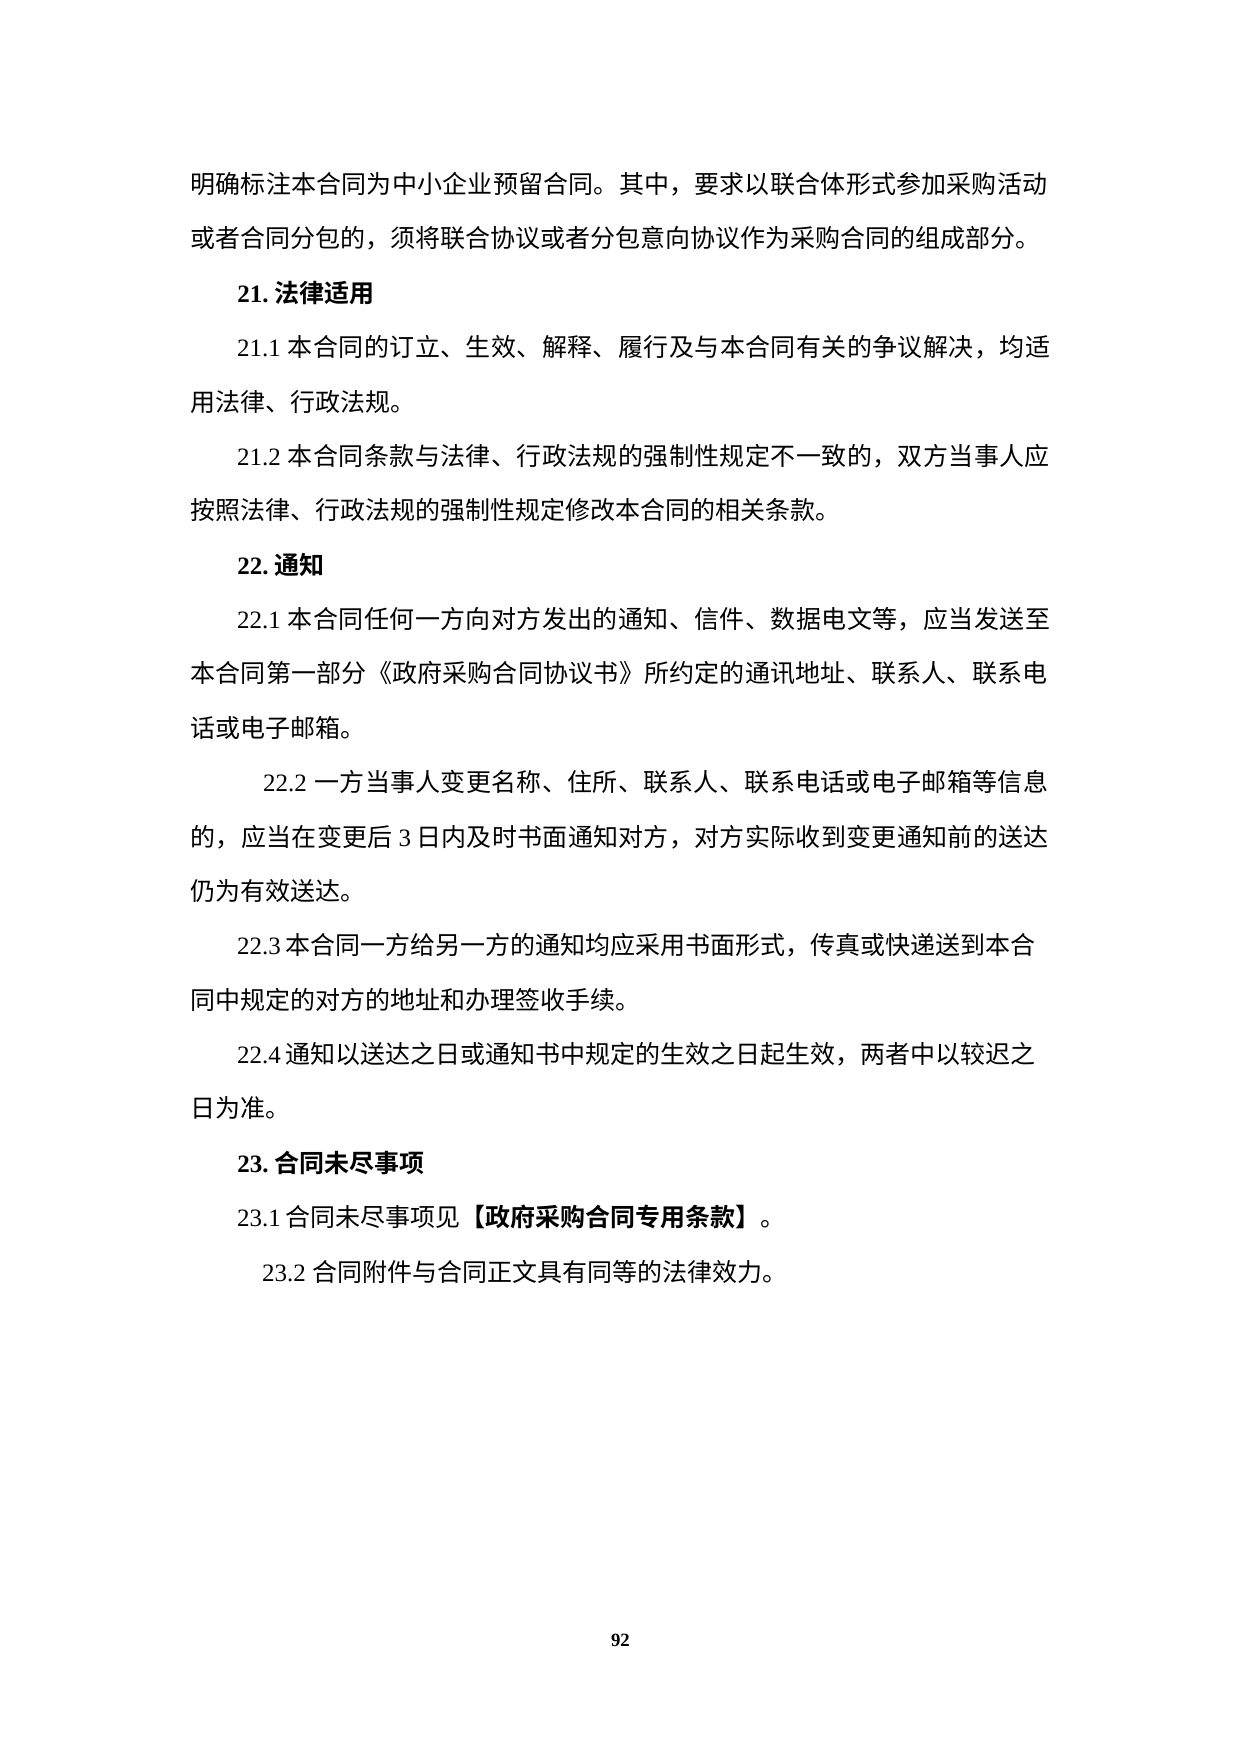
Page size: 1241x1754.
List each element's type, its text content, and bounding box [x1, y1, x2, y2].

text 21.1 本合同的订立、生效、解释、履行及与本合同有关的争议解决，均适用法律、行政法规。 [190, 328, 1050, 418]
text 22.2 一方当事人变更名称、住所、联系人、联系电话或电子邮箱等信息的，应当在变更后3日内及时书面通知对方，对方实际收到变更通知前的送达仍为有效送达。 [190, 763, 1050, 908]
text 23.2 合同附件与合同正文具有同等的法律效力。 [190, 1252, 1050, 1288]
text 23.1合同未尽事项见【政府采购合同专用条款】。 [190, 1198, 1050, 1234]
text 22.4通知以送达之日或通知书中规定的生效之日起生效，两者中以较迟之日为准。 [190, 1034, 1050, 1125]
text 21. 法律适用 [190, 273, 1050, 309]
list 合同未尽事项 [190, 1143, 1050, 1179]
text 22.3本合同一方给另一方的通知均应采用书面形式，传真或快递送到本合同中规定的对方的地址和办理签收手续。 [190, 926, 1050, 1016]
text 22. 通知 [190, 545, 1050, 581]
text 22.1 本合同任何一方向对方发出的通知、信件、数据电文等，应当发送至本合同第一部分《政府采购合同协议书》所约定的通讯地址、联系人、联系电话或电子邮箱。 [190, 599, 1050, 744]
text 21.2 本合同条款与法律、行政法规的强制性规定不一致的，双方当事人应按照法律、行政法规的强制性规定修改本合同的相关条款。 [190, 436, 1050, 527]
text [190, 164, 1050, 255]
